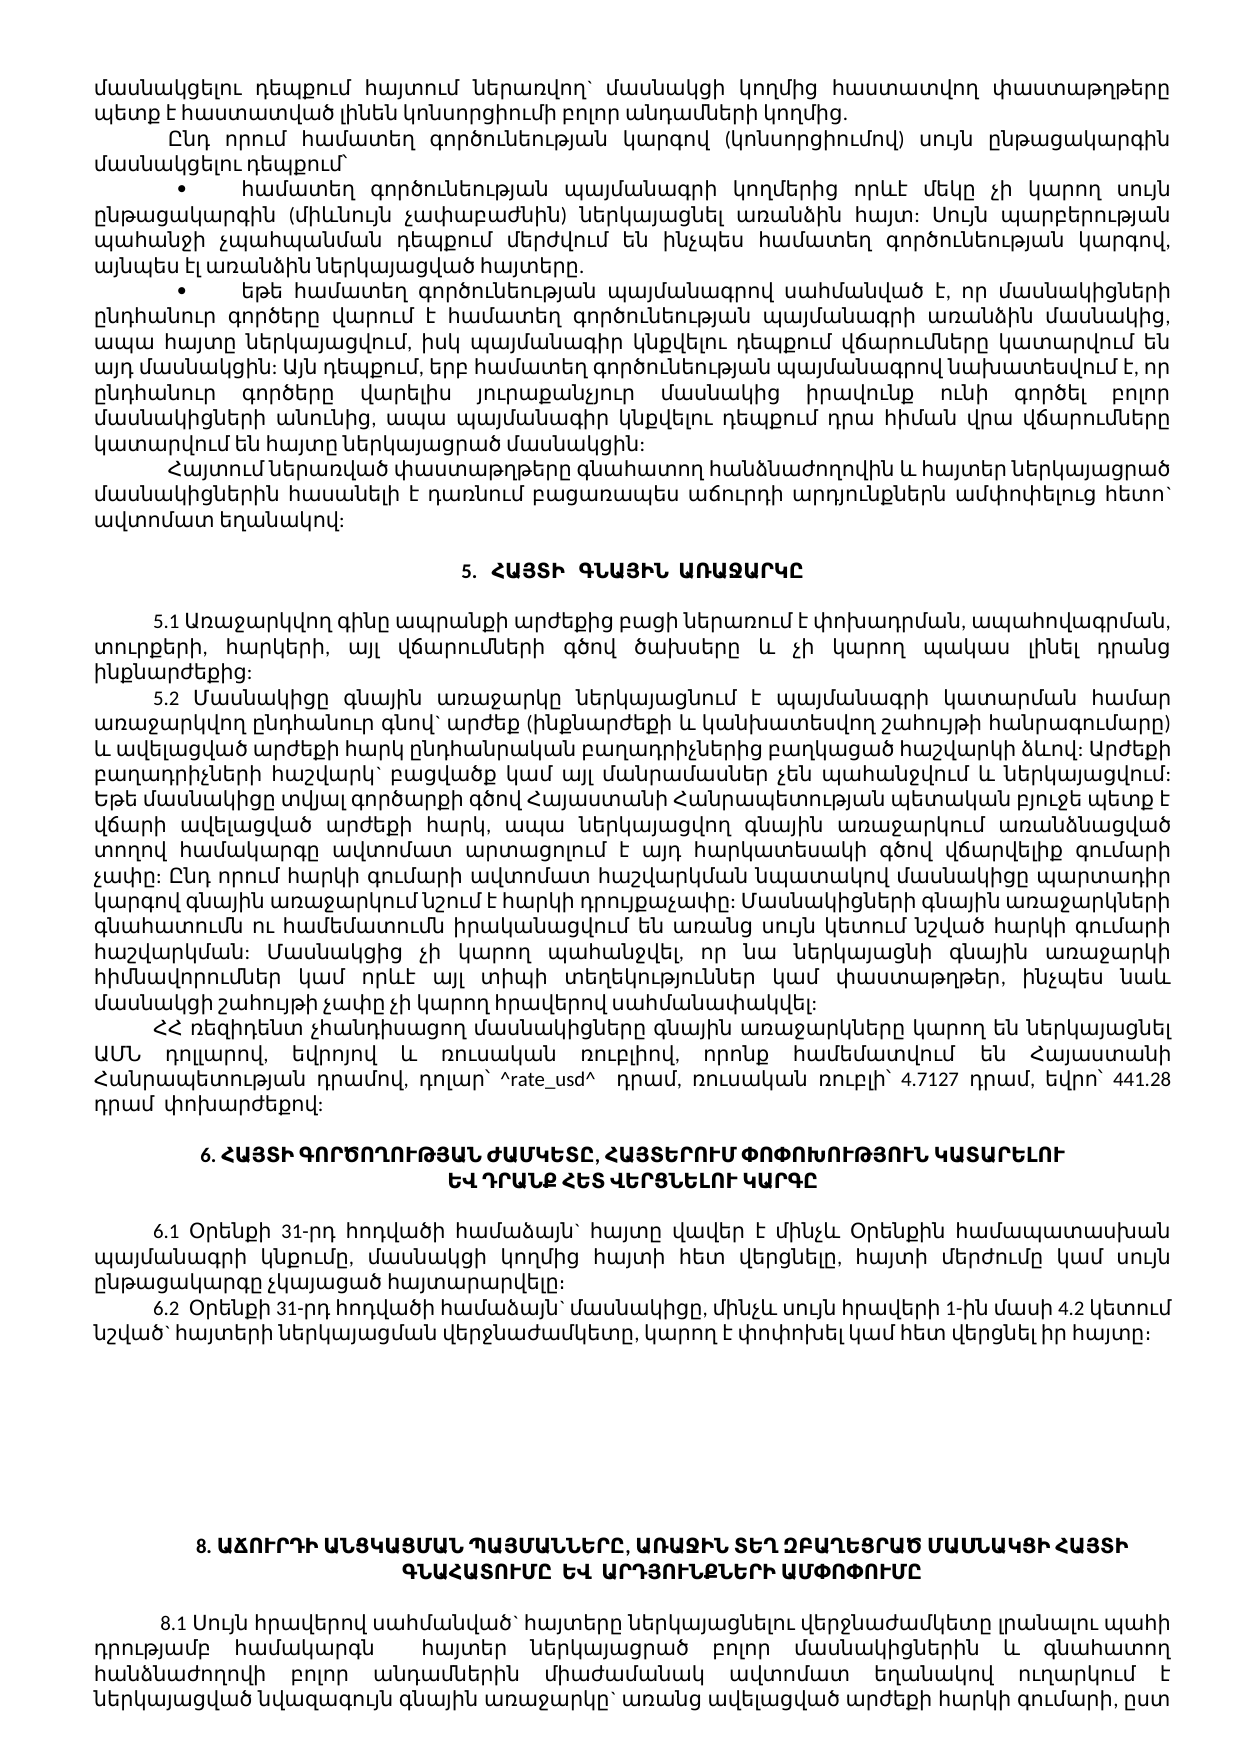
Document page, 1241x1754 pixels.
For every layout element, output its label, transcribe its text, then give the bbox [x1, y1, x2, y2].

text 6.1 Օրենքի 31-րդ հոդվածի համաձայն` հայտը վավեր է մինչև Օրենքին համապատասխան պայմանագրի կնքումը, մասնակցի կողմից հայտի հետ վերցնելը, հայտի մերժումը կամ սույն ընթացակարգը չկայացած հայտարարվելը։ [94, 1219, 1171, 1295]
text 6. ՀԱՅՏԻ ԳՈՐԾՈՂՈՒԹՅԱՆ ԺԱՄԿԵՏԸ, ՀԱՅՏԵՐՈՒՄ ՓՈՓՈԽՈՒԹՅՈՒՆ ԿԱՏԱՐԵԼՈՒ [94, 1142, 1171, 1168]
text 5.2 Մասնակիցը գնային առաջարկը ներկայացնում է պայմանագրի կատարման համար առաջարկվող ընդհանուր գնով` արժեք (ինքնարժեքի և կանխատեսվող շահույթի հանրագումարը) և ավելացված արժեքի հարկ ընդհանրական բաղադրիչներից բաղկացած հաշվարկի ձևով: Արժեքի բաղադրիչների հաշվարկ` բացվածք կամ այլ մանրամասներ չեն պահանջվում և ներկայացվում: Եթե մասնակիցը տվյալ գործարքի գծով Հայաստանի Հանրապետության պետական բյուջե պետք է վճարի ավելացված արժեքի հարկ, ապա ներկայացվող գնային առաջարկում առանձնացված տողով համակարգը ավտոմատ արտացոլում է այդ հարկատեսակի գծով վճարվելիք գումարի չափը: Ընդ որում հարկի գումարի ավտոմատ հաշվարկման նպատակով մասնակիցը պարտադիր կարգով գնային առաջարկում նշում է հարկի դրույքաչափը: Մասնակիցների գնային առաջարկների գնահատումն ու համեմատումն իրականացվում են առանց սույն կետում նշված հարկի գումարի հաշվարկման: Մասնակցից չի կարող պահանջվել, որ նա ներկայացնի գնային առաջարկի հիմնավորումներ կամ որևէ այլ տիպի տեղեկություններ կամ փաստաթղթեր, ինչպես նաև մասնակցի շահույթի չափը չի կարող հրավերով սահմանափակվել: [94, 685, 1171, 1015]
text ԳՆԱՀԱՏՈՒՄԸ ԵՎ ԱՐԴՅՈՒՆՔՆԵՐԻ ԱՄՓՈՓՈՒՄԸ [94, 1559, 1171, 1584]
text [94, 1610, 1171, 1712]
text Ընդ որում համատեղ գործունեության կարգով (կոնսորցիումով) սույն ընթացակարգին մասնակցելու դեպքում՝ [94, 126, 1171, 177]
text 6.2 Օրենքի 31-րդ հոդվածի համաձայն` մասնակիցը, մինչև սույն հրավերի 1-ին մասի 4.2 կետում նշված` հայտերի ներկայացման վերջնաժամկետը, կարող է փոփոխել կամ հետ վերցնել իր հայտը։ [94, 1295, 1171, 1346]
text 5. ՀԱՅՏԻ ԳՆԱՅԻՆ ԱՌԱՋԱՐԿԸ [94, 558, 1171, 583]
text ԵՎ ԴՐԱՆՔ ՀԵՏ ՎԵՐՑՆԵԼՈՒ ԿԱՐԳԸ [94, 1168, 1171, 1193]
list համատեղ գործունեության պայմանագրի կողմերից որևէ մեկը չի կարող սույն ընթացակարգին (միևնույն չափաբաժնին) ներկայացնել առանձին հայտ: Սույն պարբերության պահանջի չպահպանման դեպքում մերժվում են ինչպես համատեղ գործունեության կարգով, այնպես էլ առանձին ներկայացված հայտերը. [94, 177, 1171, 278]
text Հայտում ներառված փաստաթղթերը գնահատող հանձնաժողովին և հայտեր ներկայացրած մասնակիցներին հասանելի է դառնում բացառապես աճուրդի արդյունքներն ամփոփելուց հետո` ավտոմատ եղանակով: [94, 456, 1171, 532]
text 8. ԱՃՈՒՐԴԻ ԱՆՑԿԱՑՄԱՆ ՊԱՅՄԱՆՆԵՐԸ, ԱՌԱՋԻՆ ՏԵՂ ԶԲԱՂԵՑՐԱԾ ՄԱՍՆԱԿՑԻ ՀԱՅՏԻ [94, 1534, 1171, 1559]
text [94, 75, 1171, 126]
text 5.1 Առաջարկվող գինը ապրանքի արժեքից բացի ներառում է փոխադրման, ապահովագրման, տուրքերի, հարկերի, այլ վճարումների գծով ծախսերը և չի կարող պակաս լինել դրանց ինքնարժեքից: [94, 609, 1171, 685]
list եթե համատեղ գործունեության պայմանագրով սահմանված է, որ մասնակիցների ընդհանուր գործերը վարում է համատեղ գործունեության պայմանագրի առանձին մասնակից, ապա հայտը ներկայացվում, իսկ պայմանագիր կնքվելու դեպքում վճարումները կատարվում են այդ մասնակցին: Այն դեպքում, երբ համատեղ գործունեության պայմանագրով նախատեսվում է, որ ընդհանուր գործերը վարելիս յուրաքանչյուր մասնակից իրավունք ունի գործել բոլոր մասնակիցների անունից, ապա պայմանագիր կնքվելու դեպքում դրա հիման վրա վճարումները կատարվում են հայտը ներկայացրած մասնակցին: [94, 278, 1171, 456]
text ՀՀ ռեզիդենտ չհանդիսացող մասնակիցները գնային առաջարկները կարող են ներկայացնել ԱՄՆ դոլլարով, եվրոյով և ռուսական ռուբլիով, որոնք համեմատվում են Հայաստանի Հանրապետության դրամով, դոլար՝ ^rate_usd^ դրամ, ռուսական ռուբլի՝ 4.7127 դրամ, եվրո՝ 441.28 դրամ փոխարժեքով: [94, 1015, 1171, 1117]
